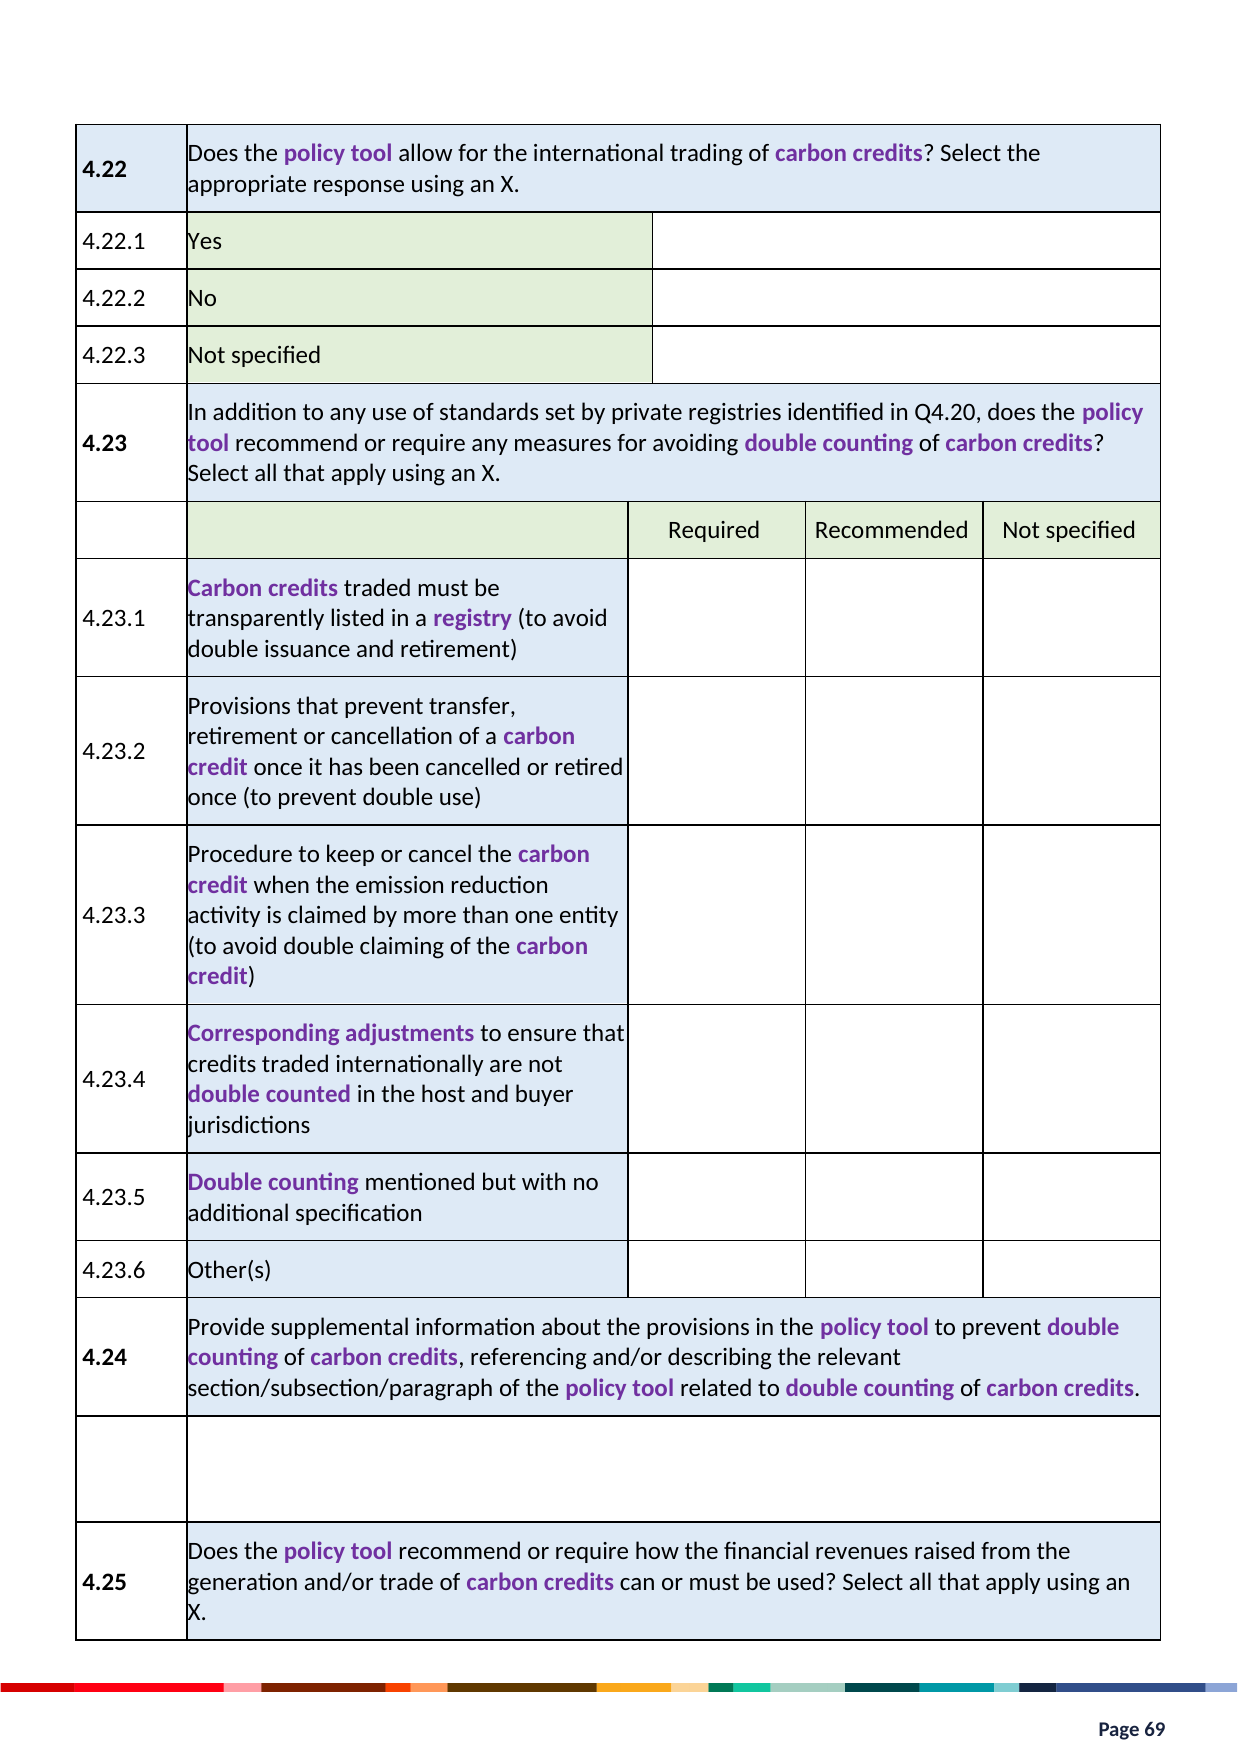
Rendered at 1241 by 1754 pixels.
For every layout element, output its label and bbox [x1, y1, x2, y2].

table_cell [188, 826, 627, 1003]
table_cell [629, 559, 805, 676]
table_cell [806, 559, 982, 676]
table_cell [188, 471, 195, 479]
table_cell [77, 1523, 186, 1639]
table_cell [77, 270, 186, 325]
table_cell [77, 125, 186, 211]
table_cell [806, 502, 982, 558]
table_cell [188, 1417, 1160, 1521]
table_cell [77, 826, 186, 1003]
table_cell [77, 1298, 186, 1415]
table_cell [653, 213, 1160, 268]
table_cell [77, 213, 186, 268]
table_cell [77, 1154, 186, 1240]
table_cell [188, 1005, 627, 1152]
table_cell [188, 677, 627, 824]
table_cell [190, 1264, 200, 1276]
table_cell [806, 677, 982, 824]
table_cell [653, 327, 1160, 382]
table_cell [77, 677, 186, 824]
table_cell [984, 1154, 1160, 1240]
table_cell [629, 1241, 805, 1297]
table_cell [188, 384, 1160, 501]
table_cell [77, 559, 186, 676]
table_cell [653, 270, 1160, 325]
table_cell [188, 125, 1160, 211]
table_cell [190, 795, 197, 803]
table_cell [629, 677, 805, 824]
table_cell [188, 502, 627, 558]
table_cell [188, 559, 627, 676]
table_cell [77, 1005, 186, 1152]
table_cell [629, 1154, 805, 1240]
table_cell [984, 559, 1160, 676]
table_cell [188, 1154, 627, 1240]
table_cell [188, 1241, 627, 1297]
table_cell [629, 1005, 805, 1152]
picture [0, 1683, 1236, 1692]
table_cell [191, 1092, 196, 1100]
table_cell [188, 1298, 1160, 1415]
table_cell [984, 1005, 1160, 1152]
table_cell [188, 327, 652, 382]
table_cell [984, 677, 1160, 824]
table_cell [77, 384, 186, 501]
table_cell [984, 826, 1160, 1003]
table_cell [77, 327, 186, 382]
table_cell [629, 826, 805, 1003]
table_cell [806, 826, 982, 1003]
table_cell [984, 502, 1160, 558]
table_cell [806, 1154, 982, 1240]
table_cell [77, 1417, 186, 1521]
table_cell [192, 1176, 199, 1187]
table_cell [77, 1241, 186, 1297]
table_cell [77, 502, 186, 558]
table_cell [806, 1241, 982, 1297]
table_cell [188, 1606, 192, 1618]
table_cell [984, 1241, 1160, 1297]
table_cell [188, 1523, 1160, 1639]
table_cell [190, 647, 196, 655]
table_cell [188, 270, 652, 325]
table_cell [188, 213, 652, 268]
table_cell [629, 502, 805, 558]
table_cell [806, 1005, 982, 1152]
